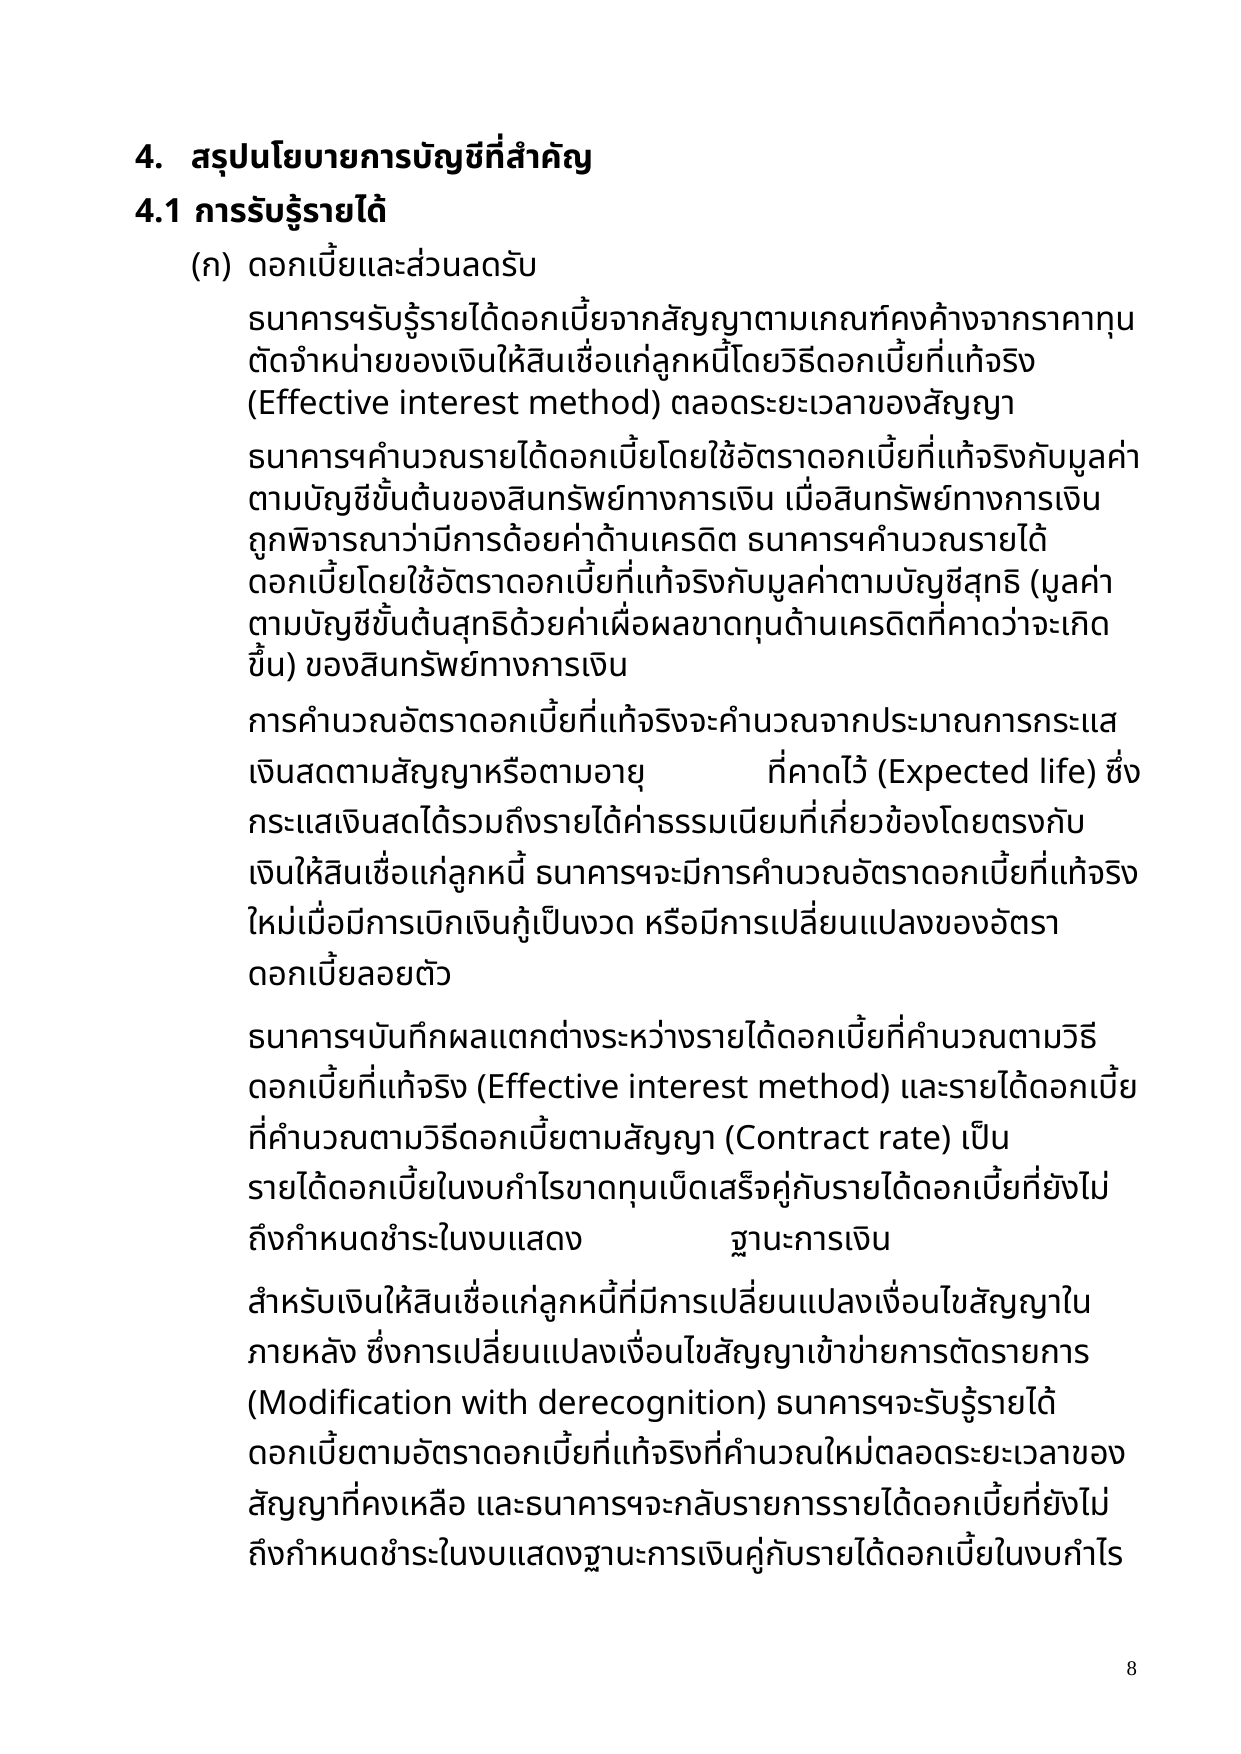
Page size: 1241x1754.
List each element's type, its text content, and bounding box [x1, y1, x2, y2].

subtitle สรุปนโยบายการบัญชีที่สำคัญ [135, 135, 1137, 177]
text ธนาคารฯบันทึกผลแตกต่างระหว่างรายได้ดอกเบี้ยที่คำนวณตามวิธีดอกเบี้ยที่แท้จริง (Effective interest method) และรายได้ดอกเบี้ยที่คำนวณตามวิธีดอกเบี้ยตามสัญญา (Contract rate) เป็น รายได้ดอกเบี้ยในงบกำไรขาดทุนเบ็ดเสร็จคู่กับรายได้ดอกเบี้ยที่ยังไม่ถึงกำหนดชำระในงบแสดง ฐานะการเงิน [247, 1013, 1141, 1265]
text ธนาคารฯรับรู้รายได้ดอกเบี้ยจากสัญญาตามเกณฑ์คงค้างจากราคาทุนตัดจำหน่ายของเงินให้สินเชื่อแก่ลูกหนี้โดยวิธีดอกเบี้ยที่แท้จริง (Effective interest method) ตลอดระยะเวลาของสัญญา [247, 297, 1141, 422]
text 4.1 การรับรู้รายได้ [135, 189, 1137, 231]
text ธนาคารฯคำนวณรายได้ดอกเบี้ยโดยใช้อัตราดอกเบี้ยที่แท้จริงกับมูลค่าตามบัญชีขั้นต้นของสินทรัพย์ทางการเงิน เมื่อสินทรัพย์ทางการเงินถูกพิจารณาว่ามีการด้อยค่าด้านเครดิต ธนาคารฯคำนวณรายได้ดอกเบี้ยโดยใช้อัตราดอกเบี้ยที่แท้จริงกับมูลค่าตามบัญชีสุทธิ (มูลค่าตามบัญชีขั้นต้นสุทธิด้วยค่าเผื่อผลขาดทุนด้านเครดิตที่คาดว่าจะเกิดขึ้น) ของสินทรัพย์ทางการเงิน [247, 435, 1141, 685]
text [247, 1278, 1141, 1580]
text การคำนวณอัตราดอกเบี้ยที่แท้จริงจะคำนวณจากประมาณการกระแสเงินสดตามสัญญาหรือตามอายุ ที่คาดไว้ (Expected life) ซึ่งกระแสเงินสดได้รวมถึงรายได้ค่าธรรมเนียมที่เกี่ยวข้องโดยตรงกับ เงินให้สินเชื่อแก่ลูกหนี้ ธนาคารฯจะมีการคำนวณอัตราดอกเบี้ยที่แท้จริงใหม่เมื่อมีการเบิกเงินกู้เป็นงวด หรือมีการเปลี่ยนแปลงของอัตราดอกเบี้ยลอยตัว [247, 697, 1141, 1000]
text (ก) ดอกเบี้ยและส่วนลดรับ [191, 243, 1141, 285]
